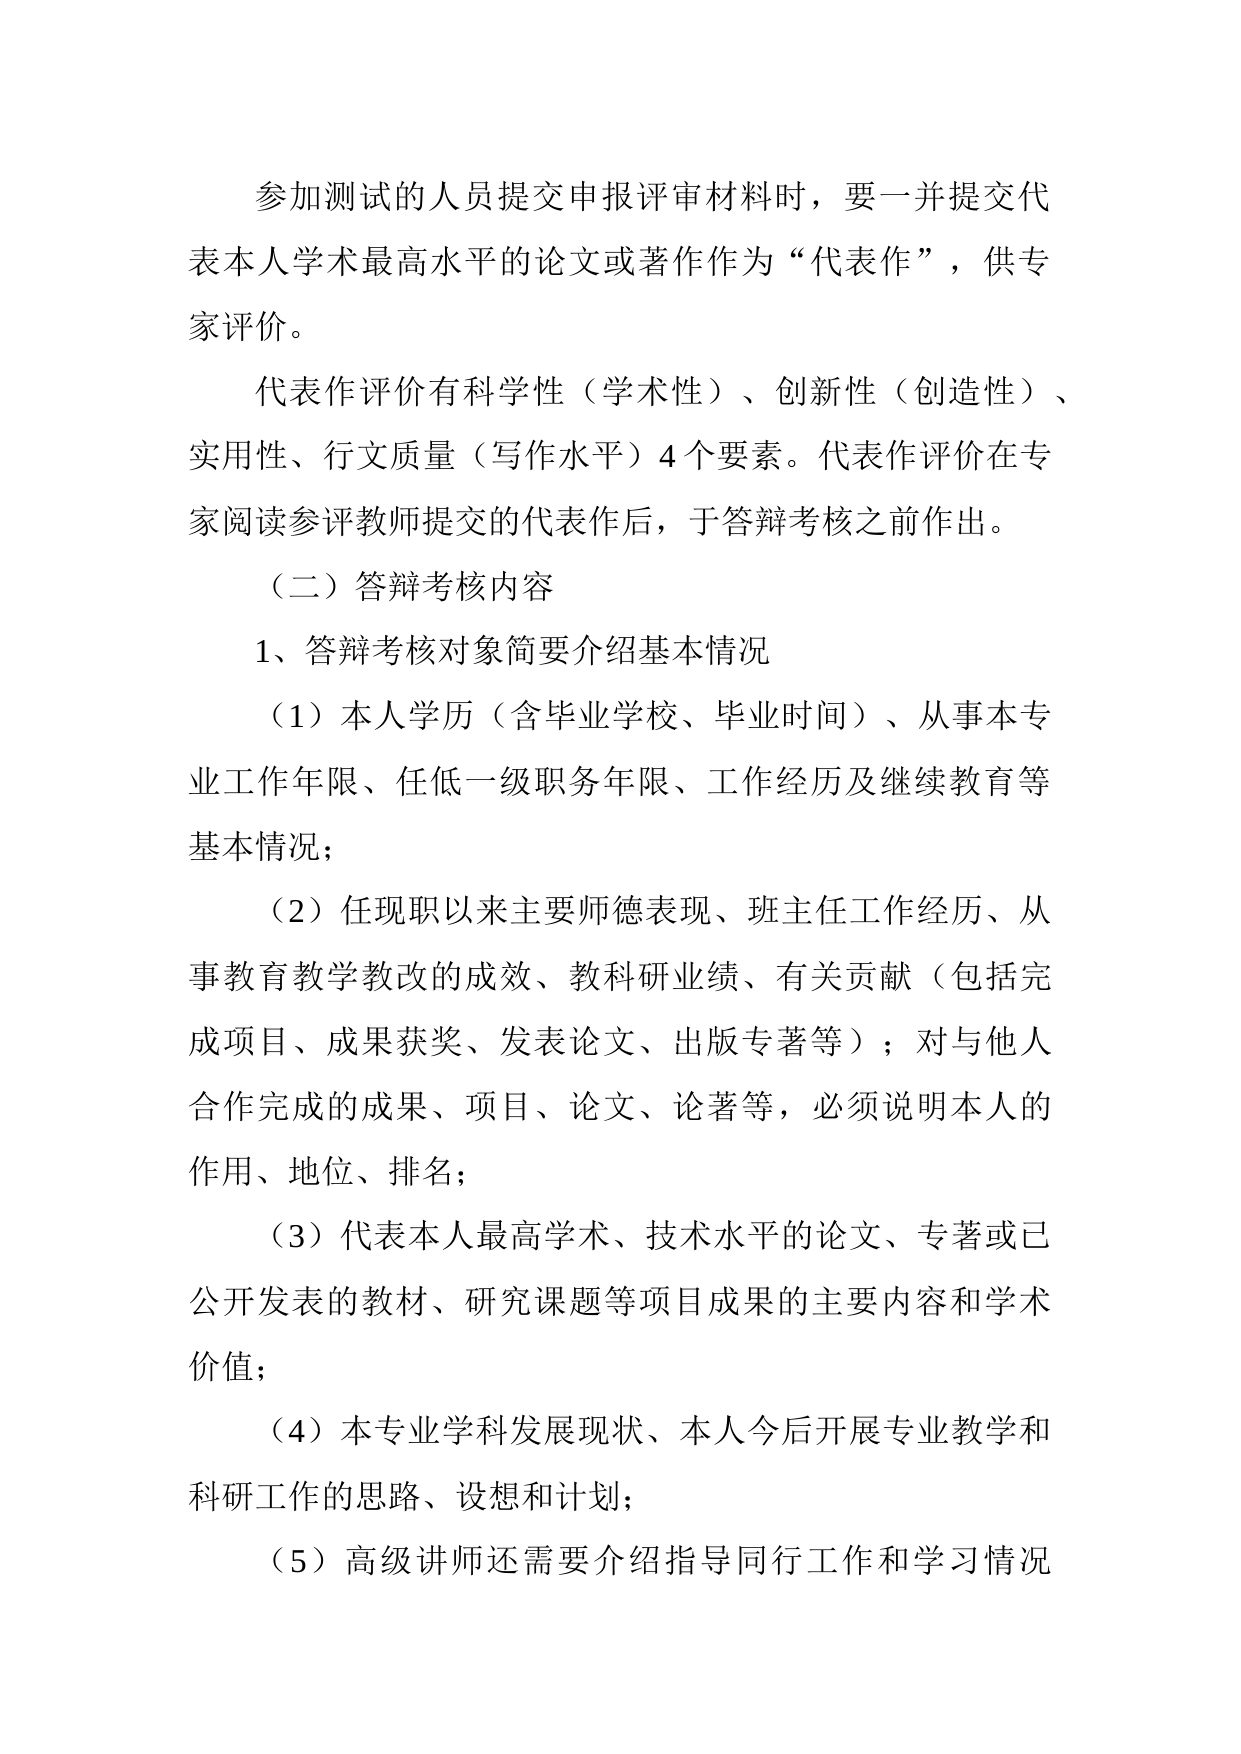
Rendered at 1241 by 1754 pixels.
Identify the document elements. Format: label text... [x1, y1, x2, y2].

text 1、答辩考核对象简要介绍基本情况 [187, 617, 1053, 682]
text （1）本人学历（含毕业学校、毕业时间）、从事本专业工作年限、任低一级职务年限、工作经历及继续教育等基本情况； [187, 682, 1053, 877]
text （2）任现职以来主要师德表现、班主任工作经历、从事教育教学教改的成效、教科研业绩、有关贡献（包括完成项目、成果获奖、发表论文、出版专著等）；对与他人合作完成的成果、项目、论文、论著等，必须说明本人的作用、地位、排名； [187, 877, 1053, 1202]
text （4）本专业学科发展现状、本人今后开展专业教学和科研工作的思路、设想和计划； [187, 1397, 1053, 1527]
text （3）代表本人最高学术、技术水平的论文、专著或已公开发表的教材、研究课题等项目成果的主要内容和学术价值； [187, 1202, 1053, 1397]
text （二）答辩考核内容 [187, 552, 1053, 617]
text 参加测试的人员提交申报评审材料时，要一并提交代表本人学术最高水平的论文或著作作为“代表作”，供专家评价。 [187, 162, 1053, 357]
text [187, 1527, 1053, 1592]
text 代表作评价有科学性（学术性）、创新性（创造性）、实用性、行文质量（写作水平）4个要素。代表作评价在专家阅读参评教师提交的代表作后，于答辩考核之前作出。 [187, 357, 1053, 552]
